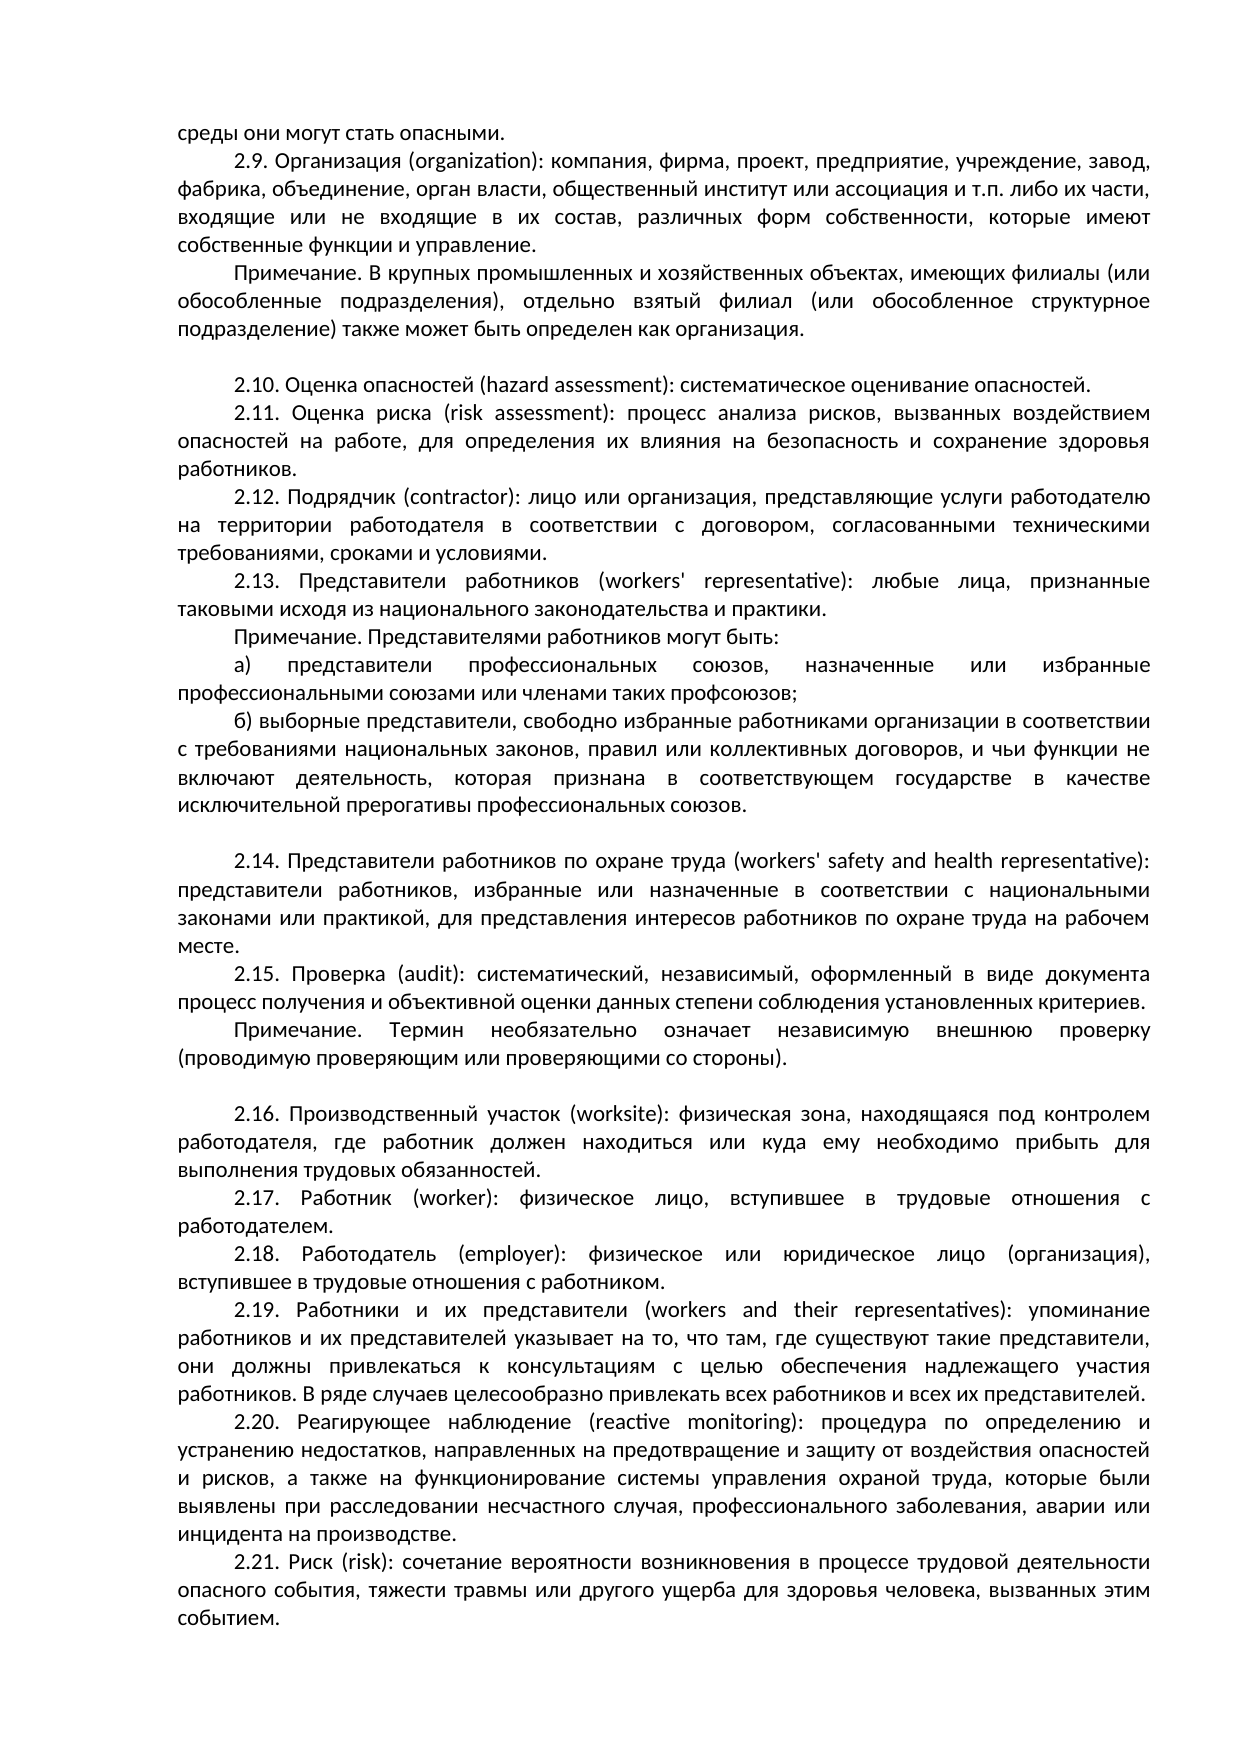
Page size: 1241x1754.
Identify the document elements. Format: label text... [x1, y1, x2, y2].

text а) представители профессиональных союзов, назначенные или избранные профессиональными союзами или членами таких профсоюзов; [177, 651, 1152, 707]
text 2.10. Оценка опасностей (hazard assessment): систематическое оценивание опасностей. [177, 370, 1152, 398]
text 2.15. Проверка (audit): систематический, независимый, оформленный в виде документа процесс получения и объективной оценки данных степени соблюдения установленных критериев. [177, 959, 1152, 1015]
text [177, 118, 1152, 146]
text 2.17. Работник (worker): физическое лицо, вступившее в трудовые отношения с работодателем. [177, 1183, 1152, 1239]
text б) выборные представители, свободно избранные работниками организации в соответствии с требованиями национальных законов, правил или коллективных договоров, и чьи функции не включают деятельность, которая признана в соответствующем государстве в качестве исключительной прерогативы профессиональных союзов. [177, 707, 1152, 819]
text 2.16. Производственный участок (worksite): физическая зона, находящаяся под контролем работодателя, где работник должен находиться или куда ему необходимо прибыть для выполнения трудовых обязанностей. [177, 1099, 1152, 1183]
text 2.18. Работодатель (employer): физическое или юридическое лицо (организация), вступившее в трудовые отношения с работником. [177, 1239, 1152, 1295]
text Примечание. В крупных промышленных и хозяйственных объектах, имеющих филиалы (или обособленные подразделения), отдельно взятый филиал (или обособленное структурное подразделение) также может быть определен как организация. [177, 258, 1152, 342]
text 2.20. Реагирующее наблюдение (reactive monitoring): процедура по определению и устранению недостатков, направленных на предотвращение и защиту от воздействия опасностей и рисков, а также на функционирование системы управления охраной труда, которые были выявлены при расследовании несчастного случая, профессионального заболевания, аварии или инцидента на производстве. [177, 1407, 1152, 1547]
text 2.13. Представители работников (workers' representative): любые лица, признанные таковыми исходя из национального законодательства и практики. [177, 566, 1152, 622]
text 2.21. Риск (risk): сочетание вероятности возникновения в процессе трудовой деятельности опасного события, тяжести травмы или другого ущерба для здоровья человека, вызванных этим событием. [177, 1547, 1152, 1631]
text Примечание. Термин необязательно означает независимую внешнюю проверку (проводимую проверяющим или проверяющими со стороны). [177, 1015, 1152, 1071]
text 2.11. Оценка риска (risk assessment): процесс анализа рисков, вызванных воздействием опасностей на работе, для определения их влияния на безопасность и сохранение здоровья работников. [177, 398, 1152, 482]
text 2.9. Организация (organization): компания, фирма, проект, предприятие, учреждение, завод, фабрика, объединение, орган власти, общественный институт или ассоциация и т.п. либо их части, входящие или не входящие в их состав, различных форм собственности, которые имеют собственные функции и управление. [177, 146, 1152, 258]
text 2.12. Подрядчик (contractor): лицо или организация, представляющие услуги работодателю на территории работодателя в соответствии с договором, согласованными техническими требованиями, сроками и условиями. [177, 482, 1152, 566]
text 2.14. Представители работников по охране труда (workers' safety and health representative): представители работников, избранные или назначенные в соответствии с национальными законами или практикой, для представления интересов работников по охране труда на рабочем месте. [177, 847, 1152, 959]
text Примечание. Представителями работников могут быть: [177, 622, 1152, 651]
text 2.19. Работники и их представители (workers and their representatives): упоминание работников и их представителей указывает на то, что там, где существуют такие представители, они должны привлекаться к консультациям с целью обеспечения надлежащего участия работников. В ряде случаев целесообразно привлекать всех работников и всех их представителей. [177, 1295, 1152, 1407]
